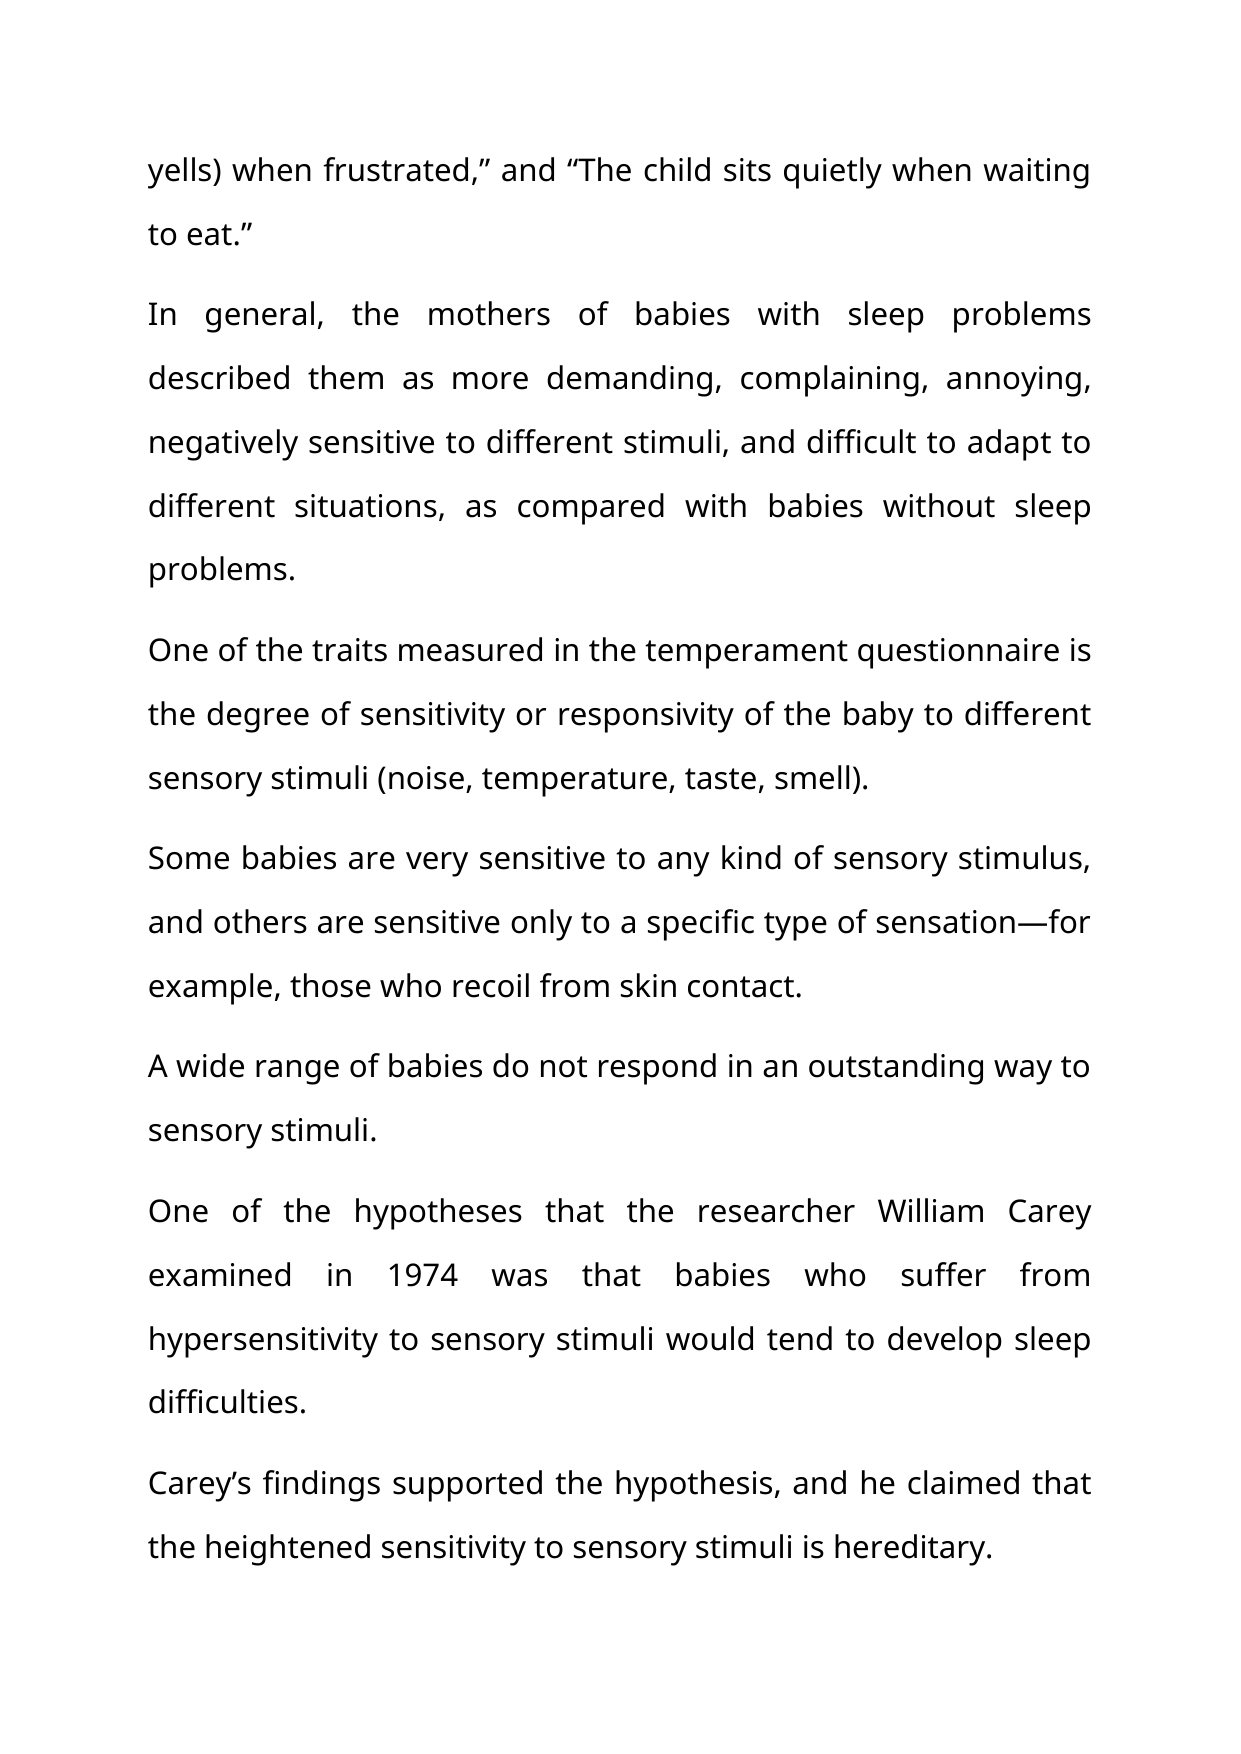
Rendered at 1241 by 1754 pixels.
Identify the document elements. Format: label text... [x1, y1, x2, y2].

text One of the traits measured in the temperament questionnaire is the degree of sensitivity or responsivity of the baby to different sensory stimuli (noise, temperature, taste, smell). [148, 628, 1093, 798]
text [148, 148, 1093, 254]
text One of the hypotheses that the researcher William Carey examined in 1974 was that babies who suffer from hypersensitivity to sensory stimuli would tend to develop sleep difficulties. [148, 1189, 1093, 1423]
text Some babies are very sensitive to any kind of sensory stimulus, and others are sensitive only to a specific type of sensation—for example, those who recoil from skin contact. [148, 836, 1093, 1006]
text A wide range of babies do not respond in an outstanding way to sensory stimuli. [148, 1044, 1093, 1151]
text In general, the mothers of babies with sleep problems described them as more demanding, complaining, annoying, negatively sensitive to different stimuli, and difficult to adapt to different situations, as compared with babies without sleep problems. [148, 292, 1093, 590]
text Carey’s findings supported the hypothesis, and he claimed that the heightened sensitivity to sensory stimuli is hereditary. [148, 1461, 1093, 1567]
